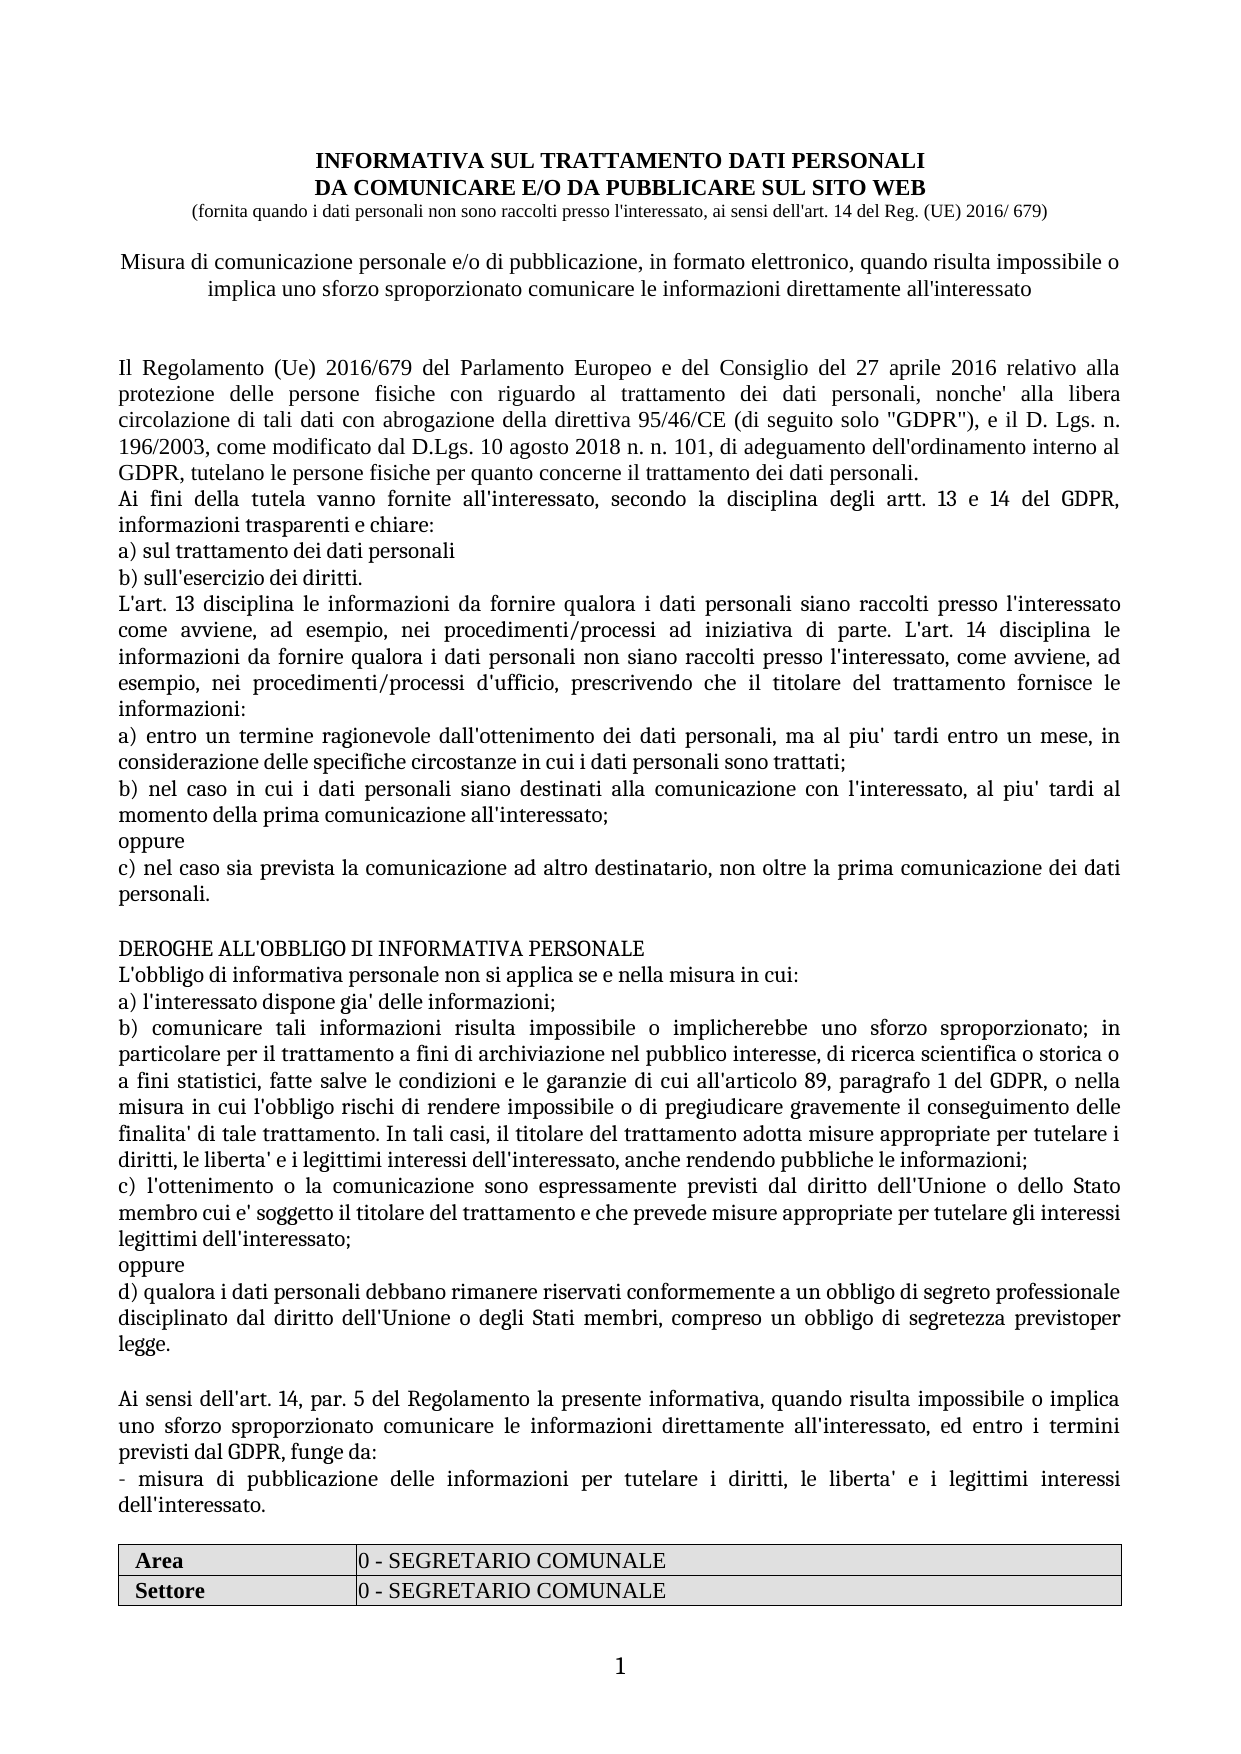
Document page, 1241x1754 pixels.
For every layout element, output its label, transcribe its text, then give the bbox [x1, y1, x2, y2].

text b) sull'esercizio dei diritti. [118, 564, 1122, 591]
text Ai sensi dell'art. 14, par. 5 del Regolamento la presente informativa, quando risulta impossibile o implica uno sforzo sproporzionato comunicare le informazioni direttamente all'interessato, ed entro i termini previsti dal GDPR, funge da: [118, 1386, 1122, 1465]
text b) comunicare tali informazioni risulta impossibile o implicherebbe uno sforzo sproporzionato; in particolare per il trattamento a fini di archiviazione nel pubblico interesse, di ricerca scientifica o storica o a fini statistici, fatte salve le condizioni e le garanzie di cui all'articolo 89, paragrafo 1 del GDPR, o nella misura in cui l'obbligo rischi di rendere impossibile o di pregiudicare gravemente il conseguimento delle finalita' di tale trattamento. In tali casi, il titolare del trattamento adotta misure appropriate per tutelare i diritti, le liberta' e i legittimi interessi dell'interessato, anche rendendo pubbliche le informazioni; [118, 1015, 1122, 1173]
text oppure [118, 828, 1122, 854]
text d) qualora i dati personali debbano rimanere riservati conformemente a un obbligo di segreto professionale disciplinato dal diritto dell'Unione o degli Stati membri, compreso un obbligo di segretezza previstoper legge. [118, 1278, 1122, 1357]
text Misura di comunicazione personale e/o di pubblicazione, in formato elettronico, quando risulta impossibile o implica uno sforzo sproporzionato comunicare le informazioni direttamente all'interessato [118, 248, 1122, 301]
text b) nel caso in cui i dati personali siano destinati alla comunicazione con l'interessato, al piu' tardi al momento della prima comunicazione all'interessato; [118, 775, 1122, 828]
text a) sul trattamento dei dati personali [118, 538, 1122, 564]
text DEROGHE ALL'OBBLIGO DI INFORMATIVA PERSONALE [118, 936, 1122, 962]
text a) l'interessato dispone gia' delle informazioni; [118, 988, 1122, 1015]
text DA COMUNICARE E/O DA PUBBLICARE SUL SITO WEB [118, 174, 1122, 200]
table_cell Settore [119, 1576, 356, 1605]
text a) entro un termine ragionevole dall'ottenimento dei dati personali, ma al piu' tardi entro un mese, in considerazione delle specifiche circostanze in cui i dati personali sono trattati; [118, 723, 1122, 775]
text L'art. 13 disciplina le informazioni da fornire qualora i dati personali siano raccolti presso l'interessato come avviene, ad esempio, nei procedimenti/processi ad iniziativa di parte. L'art. 14 disciplina le informazioni da fornire qualora i dati personali non siano raccolti presso l'interessato, come avviene, ad esempio, nei procedimenti/processi d'ufficio, prescrivendo che il titolare del trattamento fornisce le informazioni: [118, 591, 1122, 723]
text (fornita quando i dati personali non sono raccolti presso l'interessato, ai sensi dell'art. 14 del Reg. (UE) 2016/ 679) [118, 200, 1122, 222]
table_header 0 - SEGRETARIO COMUNALE [357, 1545, 1121, 1575]
text c) nel caso sia prevista la comunicazione ad altro destinatario, non oltre la prima comunicazione dei dati personali. [118, 854, 1122, 907]
text - misura di pubblicazione delle informazioni per tutelare i diritti, le liberta' e i legittimi interessi dell'interessato. [118, 1465, 1122, 1518]
text c) l'ottenimento o la comunicazione sono espressamente previsti dal diritto dell'Unione o dello Stato membro cui e' soggetto il titolare del trattamento e che prevede misure appropriate per tutelare gli interessi legittimi dell'interessato; [118, 1173, 1122, 1252]
text Ai fini della tutela vanno fornite all'interessato, secondo la disciplina degli artt. 13 e 14 del GDPR, informazioni trasparenti e chiare: [118, 485, 1122, 538]
text oppure [118, 1252, 1122, 1278]
text Il Regolamento (Ue) 2016/679 del Parlamento Europeo e del Consiglio del 27 aprile 2016 relativo alla protezione delle persone fisiche con riguardo al trattamento dei dati personali, nonche' alla libera circolazione di tali dati con abrogazione della direttiva 95/46/CE (di seguito solo "GDPR"), e il D. Lgs. n. 196/2003, come modificato dal D.Lgs. 10 agosto 2018 n. n. 101, di adeguamento dell'ordinamento interno al GDPR, tutelano le persone fisiche per quanto concerne il trattamento dei dati personali. [118, 354, 1122, 485]
table_cell 0 - SEGRETARIO COMUNALE [357, 1576, 1121, 1605]
text INFORMATIVA SUL TRATTAMENTO DATI PERSONALI [118, 148, 1122, 174]
table_header Area [119, 1545, 356, 1575]
text L'obbligo di informativa personale non si applica se e nella misura in cui: [118, 962, 1122, 988]
